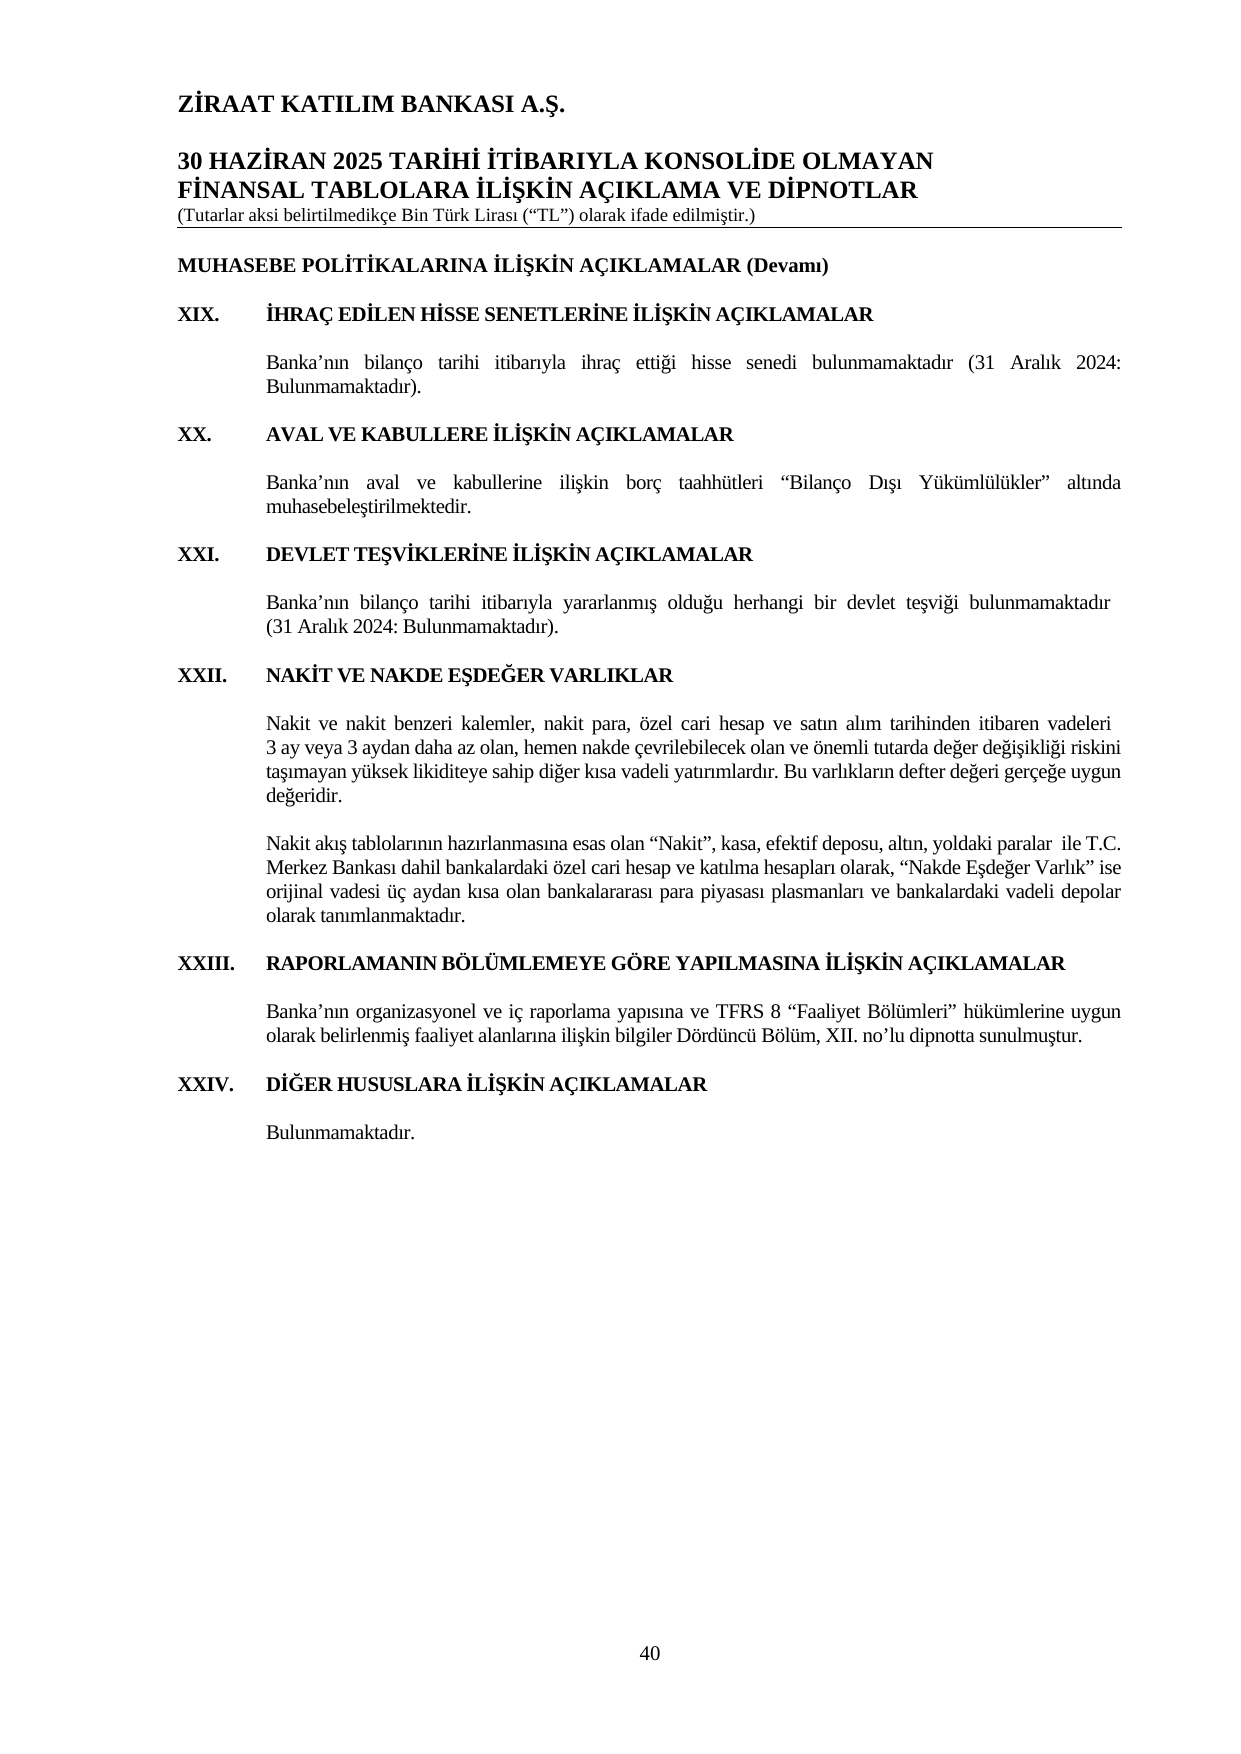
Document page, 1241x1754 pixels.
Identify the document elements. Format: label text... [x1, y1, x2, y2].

text Bulunmamaktadır. [266, 1120, 1122, 1144]
text XIX. İHRAÇ EDİLEN HİSSE SENETLERİNE İLİŞKİN AÇIKLAMALAR [177, 302, 1122, 326]
text XXIII. RAPORLAMANIN BÖLÜMLEMEYE GÖRE YAPILMASINA İLİŞKİN AÇIKLAMALAR [177, 951, 1122, 975]
text XXII. NAKİT VE NAKDE EŞDEĞER VARLIKLAR [177, 662, 1122, 687]
text Nakit akış tablolarının hazırlanmasına esas olan “Nakit”, kasa, efektif deposu, altın, yoldaki paralar ile T.C. Merkez Bankası dahil bankalardaki özel cari hesap ve katılma hesapları olarak, “Nakde Eşdeğer Varlık” ise orijinal vadesi üç aydan kısa olan bankalararası para piyasası plasmanları ve bankalardaki vadeli depolar olarak tanımlanmaktadır. [266, 831, 1122, 927]
text XXI. DEVLET TEŞVİKLERİNE İLİŞKİN AÇIKLAMALAR [177, 542, 1122, 566]
text Banka’nın bilanço tarihi itibarıyla ihraç ettiği hisse senedi bulunmamaktadır (31 Aralık 2024: Bulunmamaktadır). [266, 350, 1122, 398]
text XX. AVAL VE KABULLERE İLİŞKİN AÇIKLAMALAR [177, 422, 1122, 446]
text Nakit ve nakit benzeri kalemler, nakit para, özel cari hesap ve satın alım tarihinden itibaren vadeleri 3 ay veya 3 aydan daha az olan, hemen nakde çevrilebilecek olan ve önemli tutarda değer değişikliği riskini taşımayan yüksek likiditeye sahip diğer kısa vadeli yatırımlardır. Bu varlıkların defter değeri gerçeğe uygun değeridir. [266, 711, 1122, 807]
text Banka’nın aval ve kabullerine ilişkin borç taahhütleri “Bilanço Dışı Yükümlülükler” altında muhasebeleştirilmektedir. [266, 470, 1122, 518]
text Banka’nın bilanço tarihi itibarıyla yararlanmış olduğu herhangi bir devlet teşviği bulunmamaktadır (31 Aralık 2024: Bulunmamaktadır). [266, 590, 1122, 638]
text Banka’nın organizasyonel ve iç raporlama yapısına ve TFRS 8 “Faaliyet Bölümleri” hükümlerine uygun olarak belirlenmiş faaliyet alanlarına ilişkin bilgiler Dördüncü Bölüm, XII. no’lu dipnotta sunulmuştur. [266, 999, 1122, 1047]
list MUHASEBE POLİTİKALARINA İLİŞKİN AÇIKLAMALAR (Devamı) [177, 255, 1122, 277]
text XXIV. DİĞER HUSUSLARA İLİŞKİN AÇIKLAMALAR [177, 1072, 1122, 1096]
